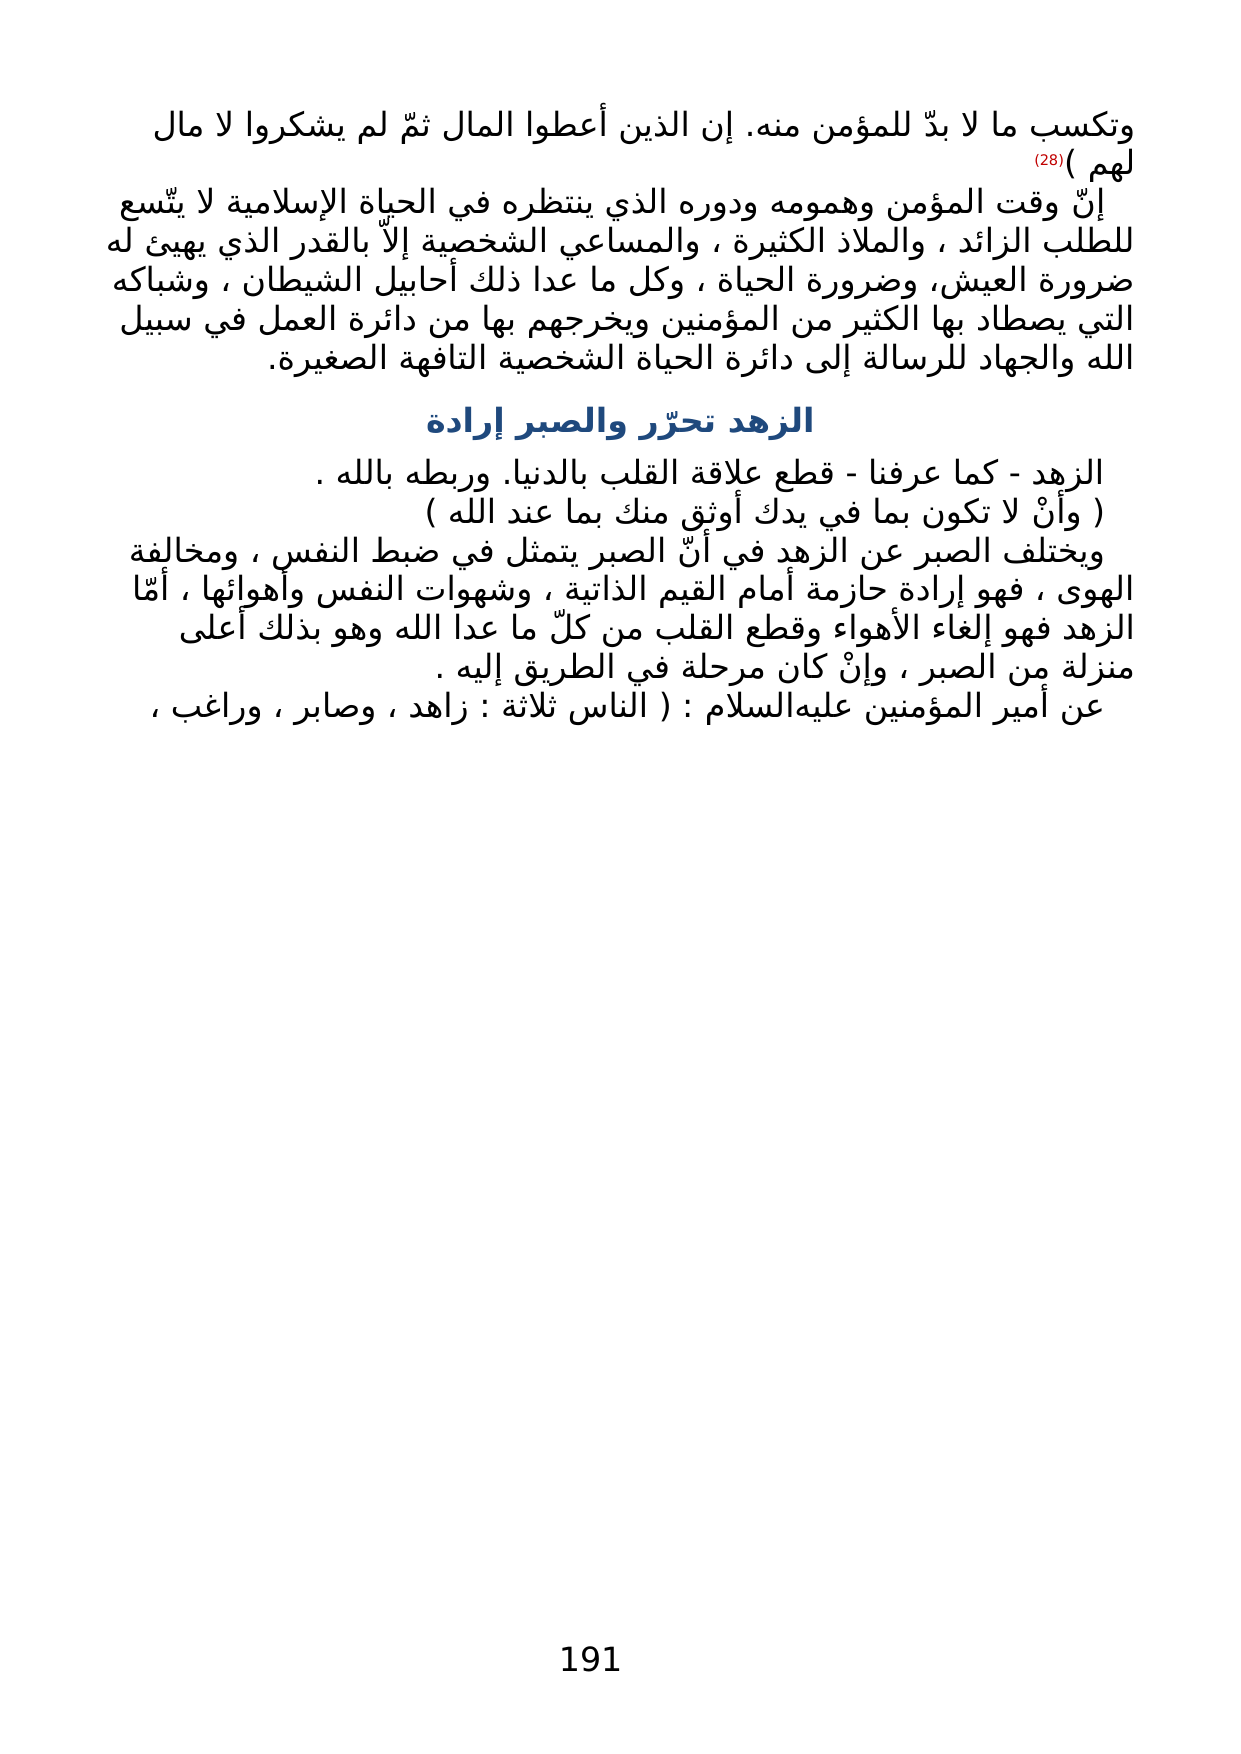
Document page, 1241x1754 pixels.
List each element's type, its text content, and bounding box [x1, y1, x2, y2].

text وتكسب ما لا بدّ للمؤمن منه. إن الذين أعطوا المال ثمّ لم يشكروا لا مال لهم )(28) [105, 105, 1135, 183]
text الزهد - كما عرفنا - قطع علاقة القلب بالدنيا. وربطه بالله . [105, 453, 1135, 492]
text ( وأنْ لا تكون بما في يدك أوثق منك بما عند الله ) [105, 492, 1135, 531]
text إنّ وقت المؤمن وهمومه ودوره الذي ينتظره في الحياة الإسلامية لا يتّسع للطلب الزائد ، والملاذ الكثيرة ، والمساعي الشخصية إلاّ بالقدر الذي يهيئ له ضرورة العيش، وضرورة الحياة ، وكل ما عدا ذلك أحابيل الشيطان ، وشباكه التي يصطاد بها الكثير من المؤمنين ويخرجهم بها من دائرة العمل في سبيل الله والجهاد للرسالة إلى دائرة الحياة الشخصية التافهة الصغيرة. [105, 183, 1135, 377]
subtitle الزهد تحرّر والصبر إرادة [105, 402, 1135, 441]
text عن أمير المؤمنين عليه‌السلام : ( الناس ثلاثة : زاهد ، وصابر ، وراغب ، [105, 686, 1135, 725]
text ويختلف الصبر عن الزهد في أنّ الصبر يتمثل في ضبط النفس ، ومخالفة الهوى ، فهو إرادة حازمة أمام القيم الذاتية ، وشهوات النفس وأهوائها ، أمّا الزهد فهو إلغاء الأهواء وقطع القلب من كلّ ما عدا الله وهو بذلك أعلى منزلة من الصبر ، وإنْ كان مرحلة في الطريق إليه . [105, 531, 1135, 686]
